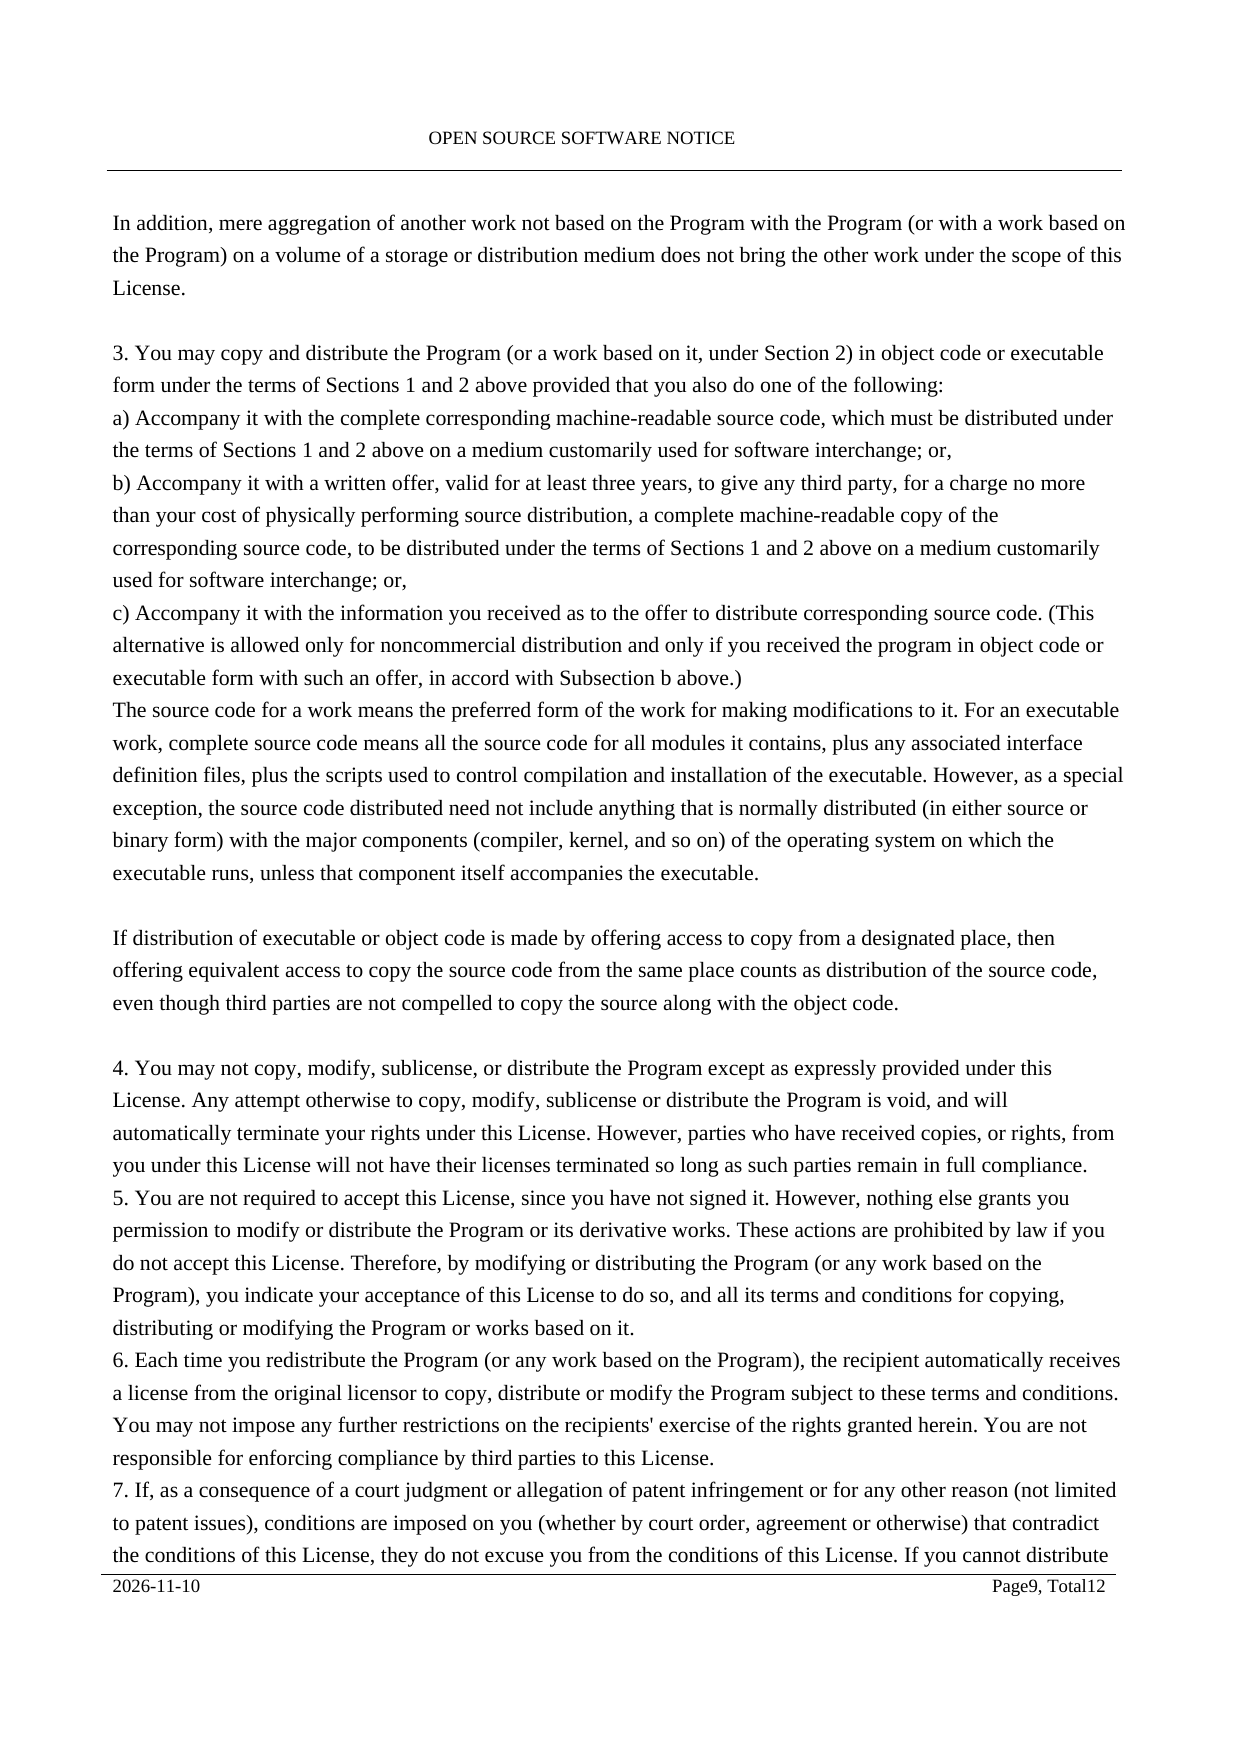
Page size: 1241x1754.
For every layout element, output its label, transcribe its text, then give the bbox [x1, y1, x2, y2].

text 6. Each time you redistribute the Program (or any work based on the Program), the recipient automatically receives a license from the original licensor to copy, distribute or modify the Program subject to these terms and conditions. You may not impose any further restrictions on the recipients' exercise of the rights granted herein. You are not responsible for enforcing compliance by third parties to this License. [112, 1344, 1128, 1474]
text b) Accompany it with a written offer, valid for at least three years, to give any third party, for a charge no more than your cost of physically performing source distribution, a complete machine-readable copy of the corresponding source code, to be distributed under the terms of Sections 1 and 2 above on a medium customarily used for software interchange; or, [112, 466, 1128, 596]
text 3. You may copy and distribute the Program (or a work based on it, under Section 2) in object code or executable form under the terms of Sections 1 and 2 above provided that you also do one of the following: [112, 336, 1128, 401]
text 4. You may not copy, modify, sublicense, or distribute the Program except as expressly provided under this License. Any attempt otherwise to copy, modify, sublicense or distribute the Program is void, and will automatically terminate your rights under this License. However, parties who have received copies, or rights, from you under this License will not have their licenses terminated so long as such parties remain in full compliance. [112, 1051, 1128, 1181]
text c) Accompany it with the information you received as to the offer to distribute corresponding source code. (This alternative is allowed only for noncommercial distribution and only if you received the program in object code or executable form with such an offer, in accord with Subsection b above.) [112, 596, 1128, 694]
text The source code for a work means the preferred form of the work for making modifications to it. For an executable work, complete source code means all the source code for all modules it contains, plus any associated interface definition files, plus the scripts used to control compilation and installation of the executable. However, as a special exception, the source code distributed need not include anything that is normally distributed (in either source or binary form) with the major components (compiler, kernel, and so on) of the operating system on which the executable runs, unless that component itself accompanies the executable. [112, 694, 1128, 889]
text If distribution of executable or object code is made by offering access to copy from a designated place, then offering equivalent access to copy the source code from the same place counts as distribution of the source code, even though third parties are not compelled to copy the source along with the object code. [112, 921, 1128, 1019]
text a) Accompany it with the complete corresponding machine-readable source code, which must be distributed under the terms of Sections 1 and 2 above on a medium customarily used for software interchange; or, [112, 401, 1128, 466]
text 5. You are not required to accept this License, since you have not signed it. However, nothing else grants you permission to modify or distribute the Program or its derivative works. These actions are prohibited by law if you do not accept this License. Therefore, by modifying or distributing the Program (or any work based on the Program), you indicate your acceptance of this License to do so, and all its terms and conditions for copying, distributing or modifying the Program or works based on it. [112, 1181, 1128, 1344]
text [112, 1474, 1128, 1571]
text In addition, mere aggregation of another work not based on the Program with the Program (or with a work based on the Program) on a volume of a storage or distribution medium does not bring the other work under the scope of this License. [112, 206, 1128, 304]
